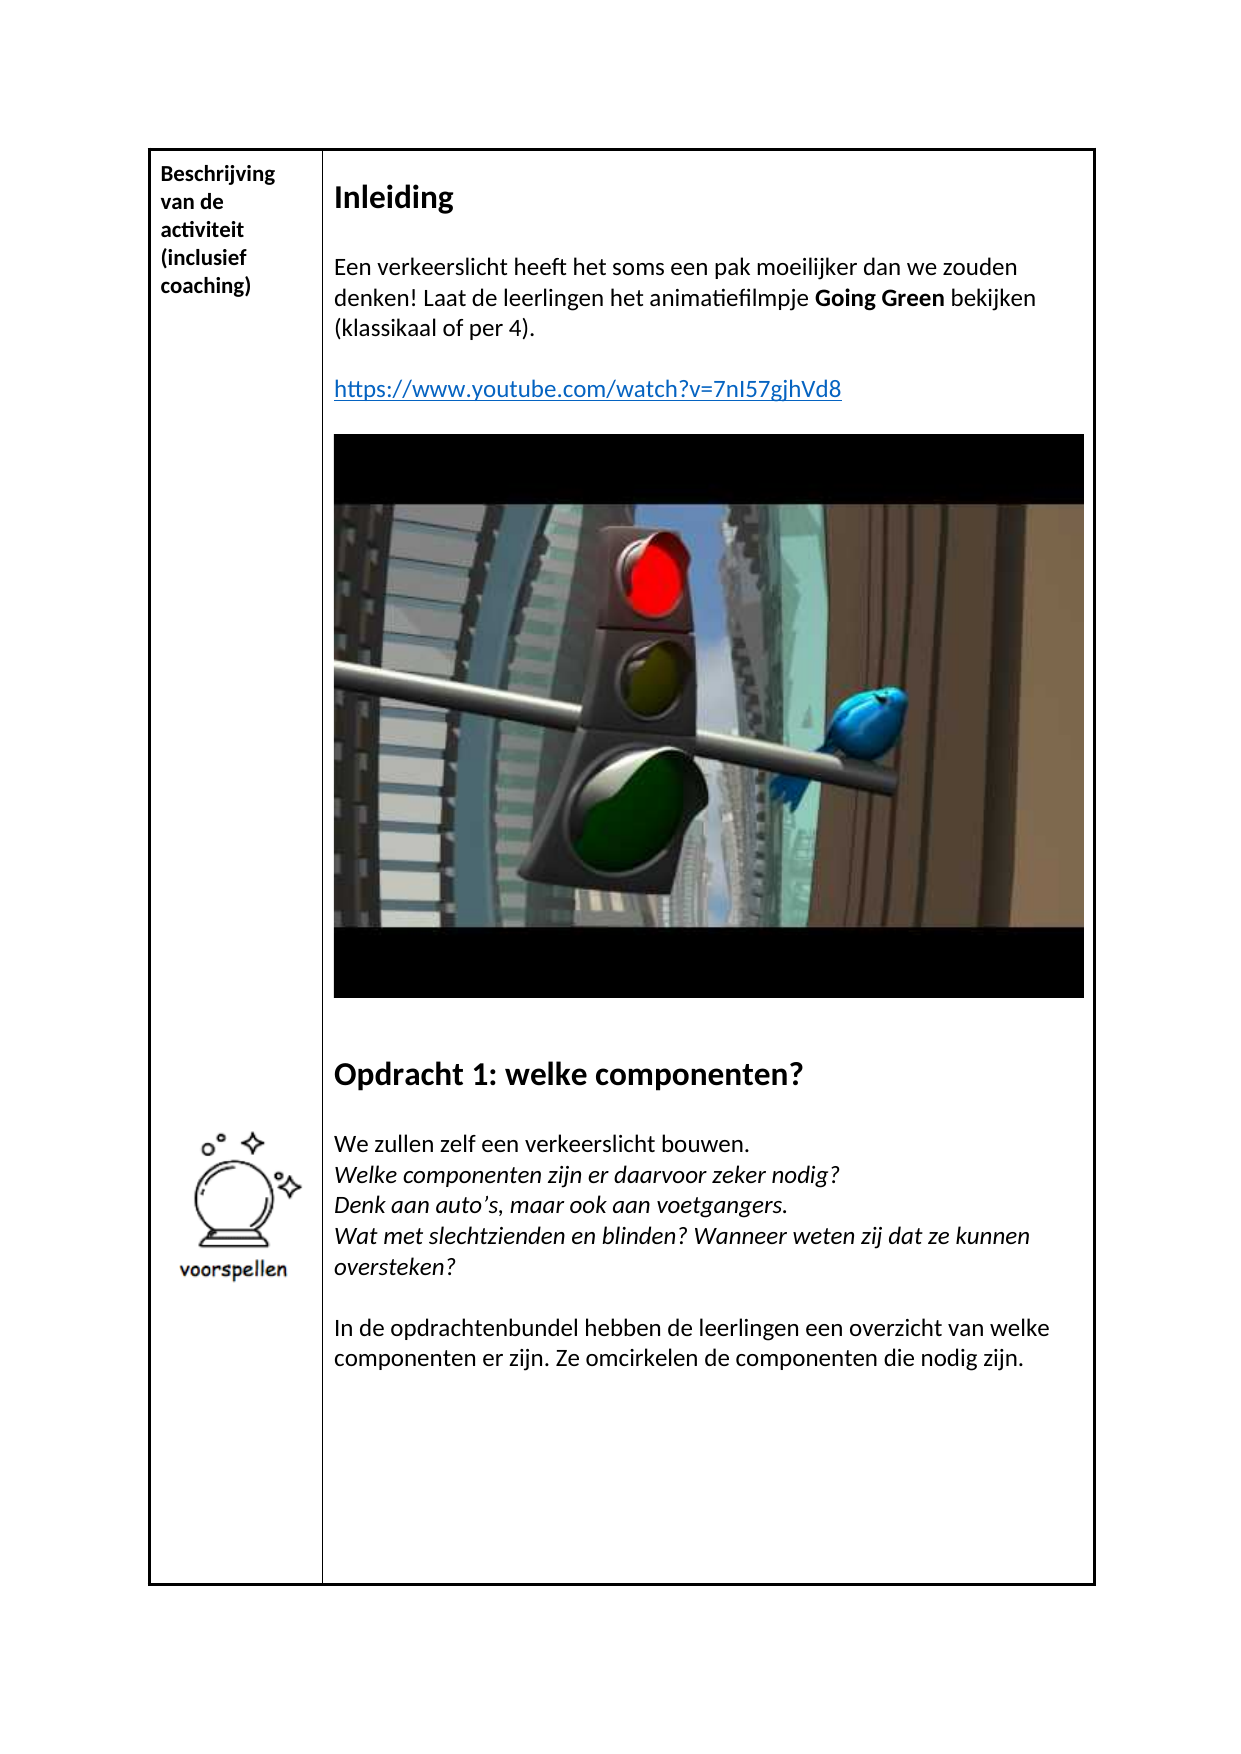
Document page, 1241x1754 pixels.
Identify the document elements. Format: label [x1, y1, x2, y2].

picture [333, 434, 1084, 998]
table_header [323, 151, 1093, 1582]
table_header [151, 151, 322, 1582]
picture [160, 1108, 321, 1320]
